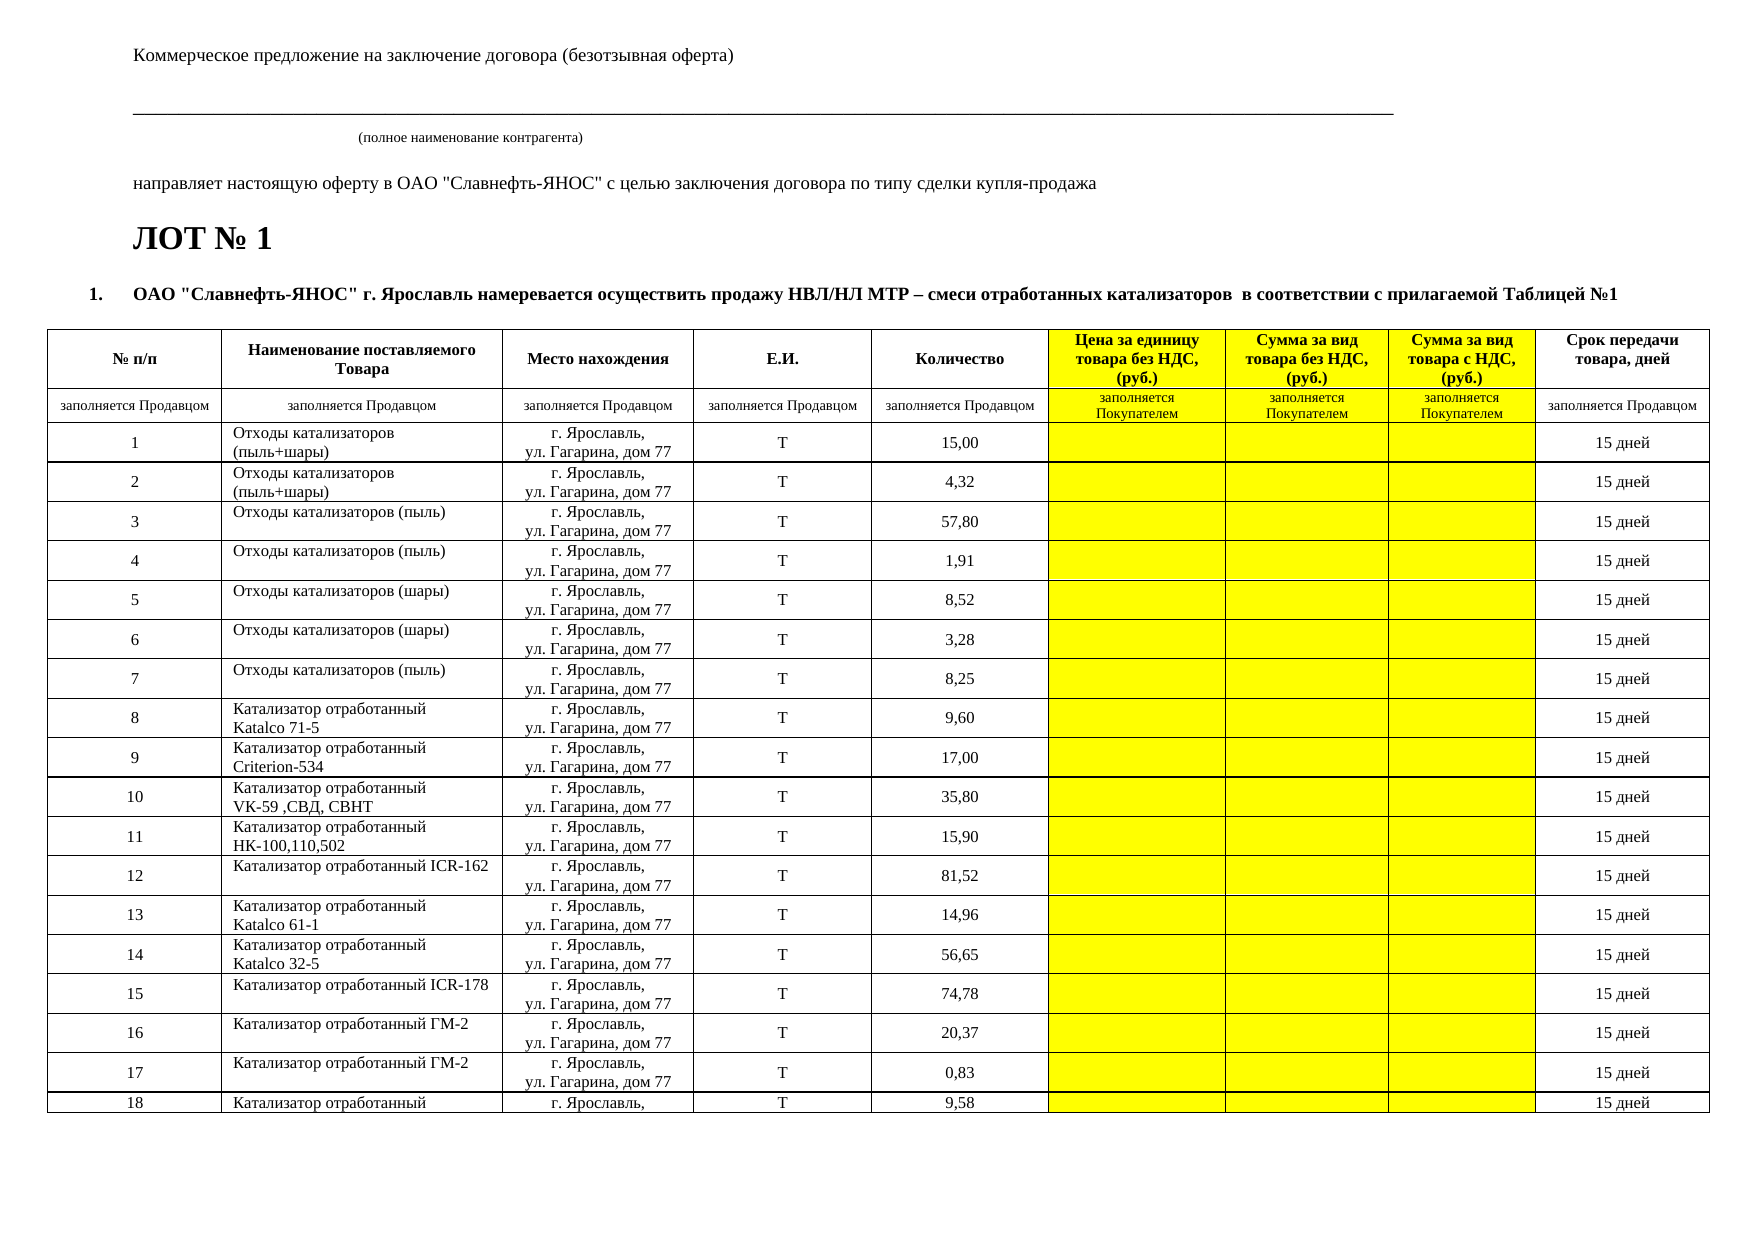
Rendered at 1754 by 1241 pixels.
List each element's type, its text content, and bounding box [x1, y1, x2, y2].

table_cell [1226, 1053, 1388, 1091]
table_cell 8,52 [872, 581, 1048, 619]
table_cell Т [694, 1014, 871, 1052]
table_cell заполняется Продавцом [48, 389, 221, 422]
table_cell [1226, 699, 1388, 737]
table_cell 15 дней [1536, 896, 1709, 934]
table_cell Катализатор отработанный ГМ-2 [222, 1053, 502, 1091]
table_cell Отходы катализаторов (пыль) [222, 659, 502, 698]
table_cell [1389, 896, 1535, 934]
table_cell [1049, 738, 1225, 776]
table_header Место нахождения [503, 330, 693, 387]
table_cell Отходы катализаторов (пыль) [222, 541, 502, 579]
table_cell [1226, 541, 1388, 579]
table_cell [1389, 1093, 1535, 1112]
table_cell Отходы катализаторов (пыль+шары) [222, 423, 502, 461]
table_cell 6 [48, 620, 221, 658]
table_cell [1389, 778, 1535, 816]
table_cell г. Ярославль, ул. Гагарина, дом 77 [503, 935, 693, 973]
table_cell 57,80 [872, 502, 1048, 540]
table_cell 15 дней [1536, 423, 1709, 461]
table_cell 18 [48, 1093, 221, 1112]
table_cell Отходы катализаторов (пыль+шары) [222, 463, 502, 501]
table_cell заполняется Продавцом [503, 389, 693, 422]
table_cell [1226, 778, 1388, 816]
table_cell 15 дней [1536, 581, 1709, 619]
table_cell [1226, 463, 1388, 501]
table_cell [1049, 935, 1225, 973]
table_cell 0,83 [872, 1053, 1048, 1091]
table_cell [1049, 1014, 1225, 1052]
table_cell заполняется Продавцом [1536, 389, 1709, 422]
table_cell [1389, 423, 1535, 461]
table_cell г. Ярославль, ул. Гагарина, дом 77 [503, 620, 693, 658]
table_cell [1049, 581, 1225, 619]
table_cell г. Ярославль, ул. Гагарина, дом 77 [503, 502, 693, 540]
text 1. ОАО "Славнефть-ЯНОС" г. Ярославль намеревается осуществить продажу НВЛ/НЛ МТР – смеси отработанных катализаторов в соответствии с прилагаемой Таблицей №1 [89, 283, 1698, 304]
table_cell [1226, 581, 1388, 619]
table_cell 8,25 [872, 659, 1048, 698]
table_header Сумма за вид товара без НДС, (руб.) [1226, 330, 1388, 387]
table_cell [1226, 856, 1388, 894]
table_cell [1049, 423, 1225, 461]
table_cell 15 дней [1536, 738, 1709, 776]
table_cell 15 дней [1536, 463, 1709, 501]
table_cell Т [694, 541, 871, 579]
table_cell 9,58 [872, 1093, 1048, 1112]
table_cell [503, 1093, 693, 1112]
table_cell [1226, 1093, 1388, 1112]
table_cell [1389, 502, 1535, 540]
table_cell 74,78 [872, 974, 1048, 1013]
table_cell г. Ярославль, ул. Гагарина, дом 77 [503, 974, 693, 1013]
table_cell [1389, 974, 1535, 1013]
table_cell 10 [48, 778, 221, 816]
table_cell 15 дней [1536, 856, 1709, 894]
table_cell 11 [48, 817, 221, 855]
table_cell [1049, 659, 1225, 698]
table_cell заполняется Покупателем [1049, 389, 1225, 422]
table_cell [1389, 581, 1535, 619]
table_cell [1226, 817, 1388, 855]
table_cell [1049, 817, 1225, 855]
table_cell Т [694, 1053, 871, 1091]
table_cell 20,37 [872, 1014, 1048, 1052]
table_cell г. Ярославль, ул. Гагарина, дом 77 [503, 699, 693, 737]
table_cell [1389, 659, 1535, 698]
table_cell Т [694, 974, 871, 1013]
text Коммерческое предложение на заключение договора (безотзывная оферта) [59, 44, 1698, 66]
table_cell 15 дней [1536, 620, 1709, 658]
table_cell г. Ярославль, ул. Гагарина, дом 77 [503, 817, 693, 855]
table_cell [1226, 974, 1388, 1013]
table_cell [1389, 1053, 1535, 1091]
table_header Е.И. [694, 330, 871, 387]
table_cell г. Ярославль, ул. Гагарина, дом 77 [503, 856, 693, 894]
table_cell [1049, 896, 1225, 934]
table_cell Катализатор отработанный НК-100,110,502 [222, 817, 502, 855]
table_cell [1389, 935, 1535, 973]
table_cell [1049, 620, 1225, 658]
table_cell 56,65 [872, 935, 1048, 973]
text ЛОТ № 1 [59, 218, 1698, 256]
table_cell Катализатор отработанный Criterion-534 [222, 738, 502, 776]
table_header Сумма за вид товара с НДС, (руб.) [1389, 330, 1535, 387]
table_cell Т [694, 502, 871, 540]
table_cell [1226, 935, 1388, 973]
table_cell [222, 1093, 502, 1112]
table_cell Катализатор отработанный ICR-178 [222, 974, 502, 1013]
table_header Наименование поставляемого Товара [222, 330, 502, 387]
table_cell 7 [48, 659, 221, 698]
table_cell 15 дней [1536, 1014, 1709, 1052]
table_cell 13 [48, 896, 221, 934]
table_cell [1049, 778, 1225, 816]
table_cell г. Ярославль, ул. Гагарина, дом 77 [503, 778, 693, 816]
table_cell [1389, 1014, 1535, 1052]
table_cell [1226, 738, 1388, 776]
table_cell [1226, 896, 1388, 934]
table_cell [1389, 541, 1535, 579]
table_cell 14,96 [872, 896, 1048, 934]
table_cell [1389, 738, 1535, 776]
table_cell 15 дней [1536, 1093, 1709, 1112]
table_cell Т [694, 896, 871, 934]
table_cell 15,00 [872, 423, 1048, 461]
table_cell Катализатор отработанный Katalco 71-5 [222, 699, 502, 737]
table_cell 4,32 [872, 463, 1048, 501]
table_cell 4 [48, 541, 221, 579]
table_cell г. Ярославль, ул. Гагарина, дом 77 [503, 896, 693, 934]
table_cell [1049, 541, 1225, 579]
table_cell [1389, 463, 1535, 501]
table_cell [1226, 659, 1388, 698]
table_cell Т [694, 935, 871, 973]
table_cell Отходы катализаторов (пыль) [222, 502, 502, 540]
table_cell 14 [48, 935, 221, 973]
table_cell 9 [48, 738, 221, 776]
table_cell [1049, 974, 1225, 1013]
table_cell [1049, 1093, 1225, 1112]
table_cell г. Ярославль, ул. Гагарина, дом 77 [503, 659, 693, 698]
table_cell Отходы катализаторов (шары) [222, 581, 502, 619]
table_cell г. Ярославль, ул. Гагарина, дом 77 [503, 463, 693, 501]
table_cell [1049, 699, 1225, 737]
table_cell 15 дней [1536, 974, 1709, 1013]
table_cell Катализатор отработанный ICR-162 [222, 856, 502, 894]
table_cell заполняется Продавцом [872, 389, 1048, 422]
table_cell Т [694, 659, 871, 698]
table_cell Т [694, 423, 871, 461]
table_cell 2 [48, 463, 221, 501]
table_cell 8 [48, 699, 221, 737]
table_cell 17,00 [872, 738, 1048, 776]
table_cell 1 [48, 423, 221, 461]
table_cell 15 дней [1536, 778, 1709, 816]
table_cell [1389, 817, 1535, 855]
table_cell г. Ярославль, ул. Гагарина, дом 77 [503, 1014, 693, 1052]
table_cell 15 дней [1536, 1053, 1709, 1091]
table_cell Т [694, 699, 871, 737]
table_cell 12 [48, 856, 221, 894]
table_cell [1226, 1014, 1388, 1052]
table_cell 16 [48, 1014, 221, 1052]
table_cell Катализатор отработанный VК-59 ,СВД, СВНТ [222, 778, 502, 816]
table_cell 15,90 [872, 817, 1048, 855]
table_cell [1049, 1053, 1225, 1091]
table_cell [1389, 856, 1535, 894]
table_cell 15 дней [1536, 817, 1709, 855]
table_cell г. Ярославль, ул. Гагарина, дом 77 [503, 541, 693, 579]
table_cell г. Ярославль, ул. Гагарина, дом 77 [503, 1053, 693, 1091]
table_cell [1049, 856, 1225, 894]
table_cell [1049, 463, 1225, 501]
table_cell заполняется Покупателем [1226, 389, 1388, 422]
table_cell [1226, 502, 1388, 540]
table_cell Катализатор отработанный Katalco 61-1 [222, 896, 502, 934]
table_cell 15 дней [1536, 659, 1709, 698]
text ______________________________________________________________________________________________________________ (полное наименование контрагента) [59, 91, 1698, 147]
table_cell 35,80 [872, 778, 1048, 816]
table_cell г. Ярославль, ул. Гагарина, дом 77 [503, 423, 693, 461]
table_cell 15 дней [1536, 935, 1709, 973]
table_cell Т [694, 817, 871, 855]
table_cell Т [694, 856, 871, 894]
table_cell Т [694, 463, 871, 501]
table_cell 1,91 [872, 541, 1048, 579]
table_cell 3 [48, 502, 221, 540]
table_cell Т [694, 778, 871, 816]
table_cell [1389, 699, 1535, 737]
table_header № п/п [48, 330, 221, 387]
table_cell 81,52 [872, 856, 1048, 894]
table_cell Т [694, 1093, 871, 1112]
table_cell Т [694, 581, 871, 619]
table_cell 5 [48, 581, 221, 619]
table_header Количество [872, 330, 1048, 387]
table_header Цена за единицу товара без НДС, (руб.) [1049, 330, 1225, 387]
table_cell 15 дней [1536, 699, 1709, 737]
table_cell заполняется Покупателем [1389, 389, 1535, 422]
table_cell г. Ярославль, ул. Гагарина, дом 77 [503, 581, 693, 619]
text направляет настоящую оферту в ОАО "Славнефть-ЯНОС" с целью заключения договора по типу сделки купля-продажа [59, 172, 1698, 193]
table_cell 15 [48, 974, 221, 1013]
table_cell [1226, 423, 1388, 461]
table_cell 9,60 [872, 699, 1048, 737]
table_cell 17 [48, 1053, 221, 1091]
table_cell [1389, 620, 1535, 658]
table_cell Катализатор отработанный Katalco 32-5 [222, 935, 502, 973]
table_cell Катализатор отработанный ГМ-2 [222, 1014, 502, 1052]
table_cell Т [694, 738, 871, 776]
table_header Срок передачи товара, дней [1536, 330, 1709, 387]
table_cell [1226, 620, 1388, 658]
table_cell Отходы катализаторов (шары) [222, 620, 502, 658]
table_cell 15 дней [1536, 502, 1709, 540]
table_cell г. Ярославль, ул. Гагарина, дом 77 [503, 738, 693, 776]
table_cell 15 дней [1536, 541, 1709, 579]
table_cell Т [694, 620, 871, 658]
table_cell 3,28 [872, 620, 1048, 658]
table_cell заполняется Продавцом [694, 389, 871, 422]
table_cell заполняется Продавцом [222, 389, 502, 422]
table_cell [1049, 502, 1225, 540]
